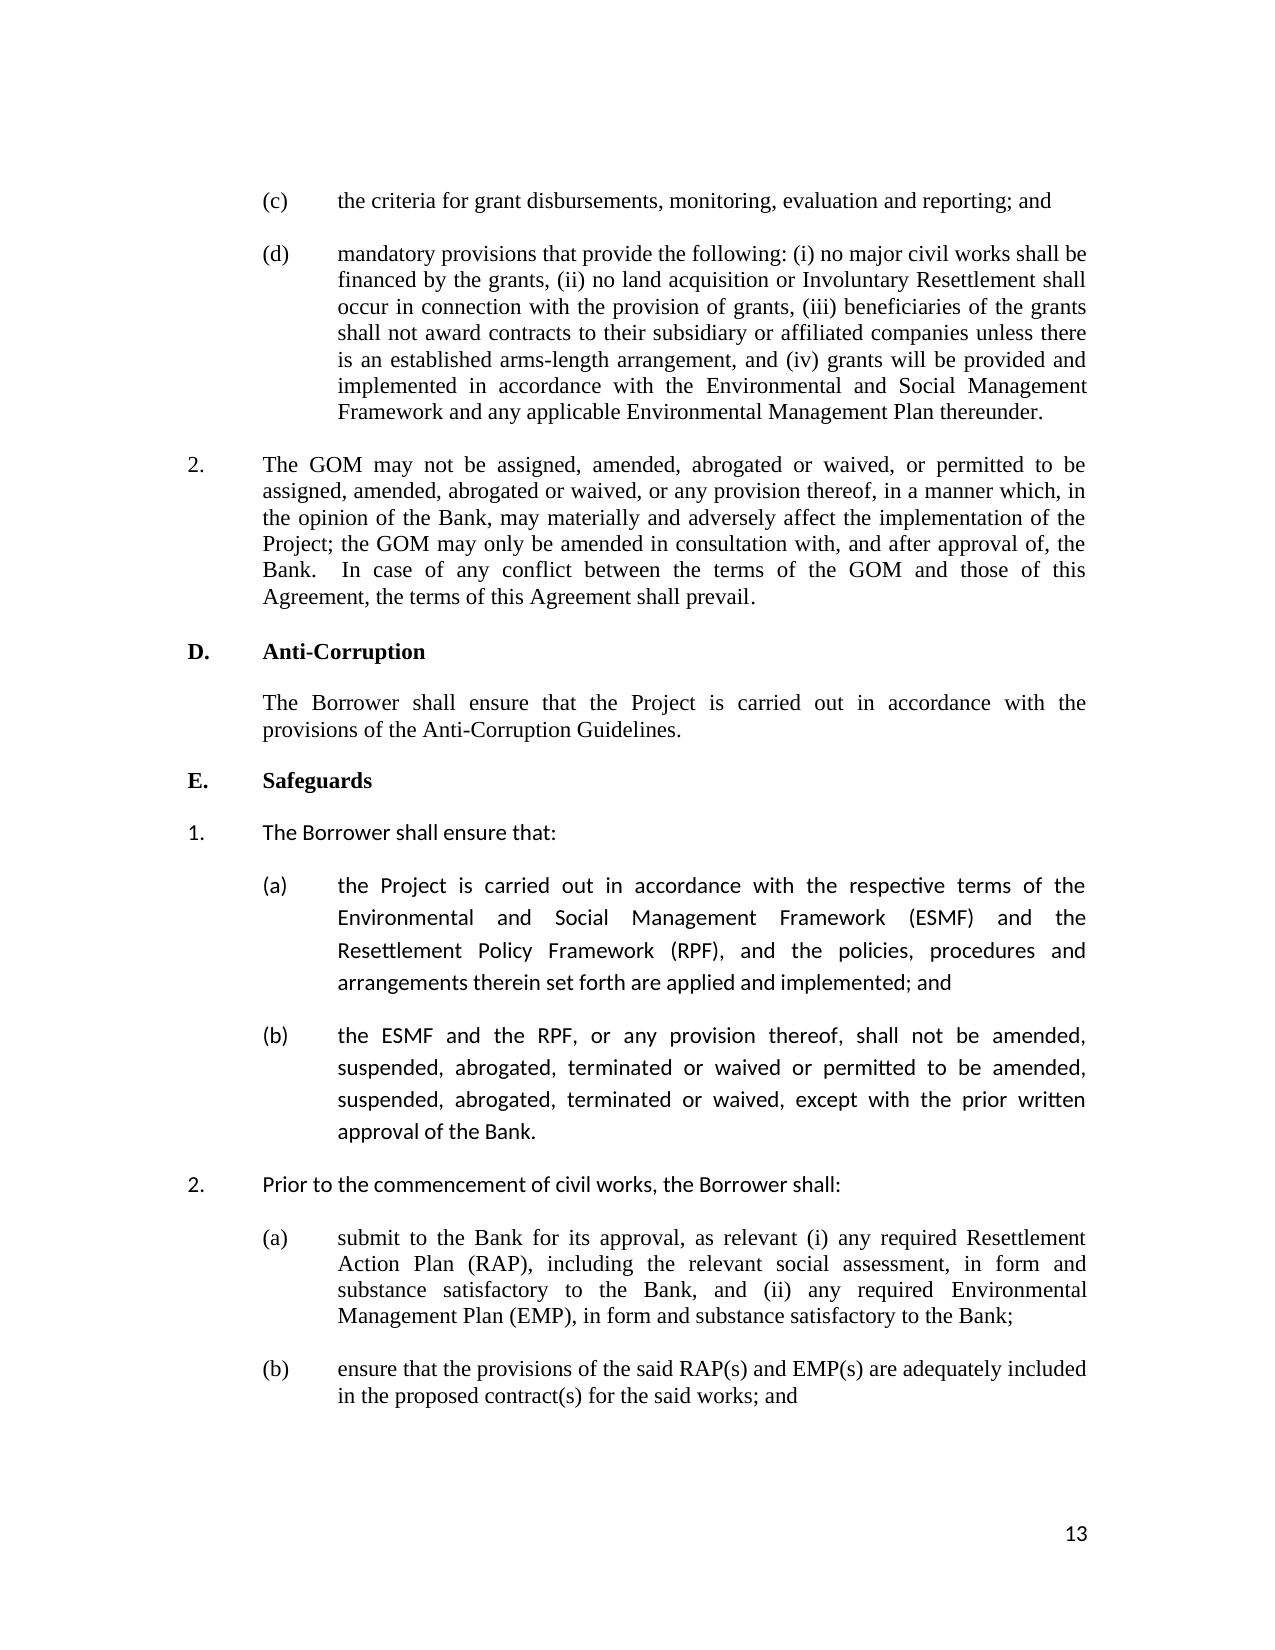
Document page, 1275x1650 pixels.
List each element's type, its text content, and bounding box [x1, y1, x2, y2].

list The GOM may not be assigned, amended, abrogated or waived, or permitted to be assigned, amended, abrogated or waived, or any provision thereof, in a manner which, in the opinion of the Bank, may materially and adversely affect the implementation of the Project; the GOM may only be amended in consultation with, and after approval of, the Bank. In case of any conflict between the terms of the GOM and those of this Agreement, the terms of this Agreement shall prevail. [187, 451, 1087, 609]
text (b) the ESMF and the RPF, or any provision thereof, shall not be amended, suspended, abrogated, terminated or waived or permitted to be amended, suspended, abrogated, terminated or waived, except with the prior written approval of the Bank. [262, 1021, 1087, 1146]
text The Borrower shall ensure that the Project is carried out in accordance with the provisions of the Anti-Corruption Guidelines. [187, 689, 1087, 742]
text 1. The Borrower shall ensure that: [187, 818, 1087, 846]
list submit to the Bank for its approval, as relevant (i) any required Resettlement Action Plan (RAP), including the relevant social assessment, in form and substance satisfactory to the Bank, and (ii) any required Environmental Management Plan (EMP), in form and substance satisfactory to the Bank; [262, 1223, 1087, 1329]
text 2. Prior to the commencement of civil works, the Borrower shall: [187, 1171, 1087, 1198]
list the criteria for grant disbursements, monitoring, evaluation and reporting; and [262, 187, 1087, 214]
text (a) the Project is carried out in accordance with the respective terms of the Environmental and Social Management Framework (ESMF) and the Resettlement Policy Framework (RPF), and the policies, procedures and arrangements therein set forth are applied and implemented; and [262, 871, 1087, 996]
list ensure that the provisions of the said RAP(s) and EMP(s) are adequately included in the proposed contract(s) for the said works; and [262, 1355, 1087, 1408]
text D. Anti-Corruption [187, 638, 1087, 664]
list mandatory provisions that provide the following: (i) no major civil works shall be financed by the grants, (ii) no land acquisition or Involuntary Resettlement shall occur in connection with the provision of grants, (iii) beneficiaries of the grants shall not award contracts to their subsidiary or affiliated companies unless there is an established arms-length arrangement, and (iv) grants will be provided and implemented in accordance with the Environmental and Social Management Framework and any applicable Environmental Management Plan thereunder. [262, 240, 1087, 425]
text E. Safeguards [187, 767, 1087, 793]
